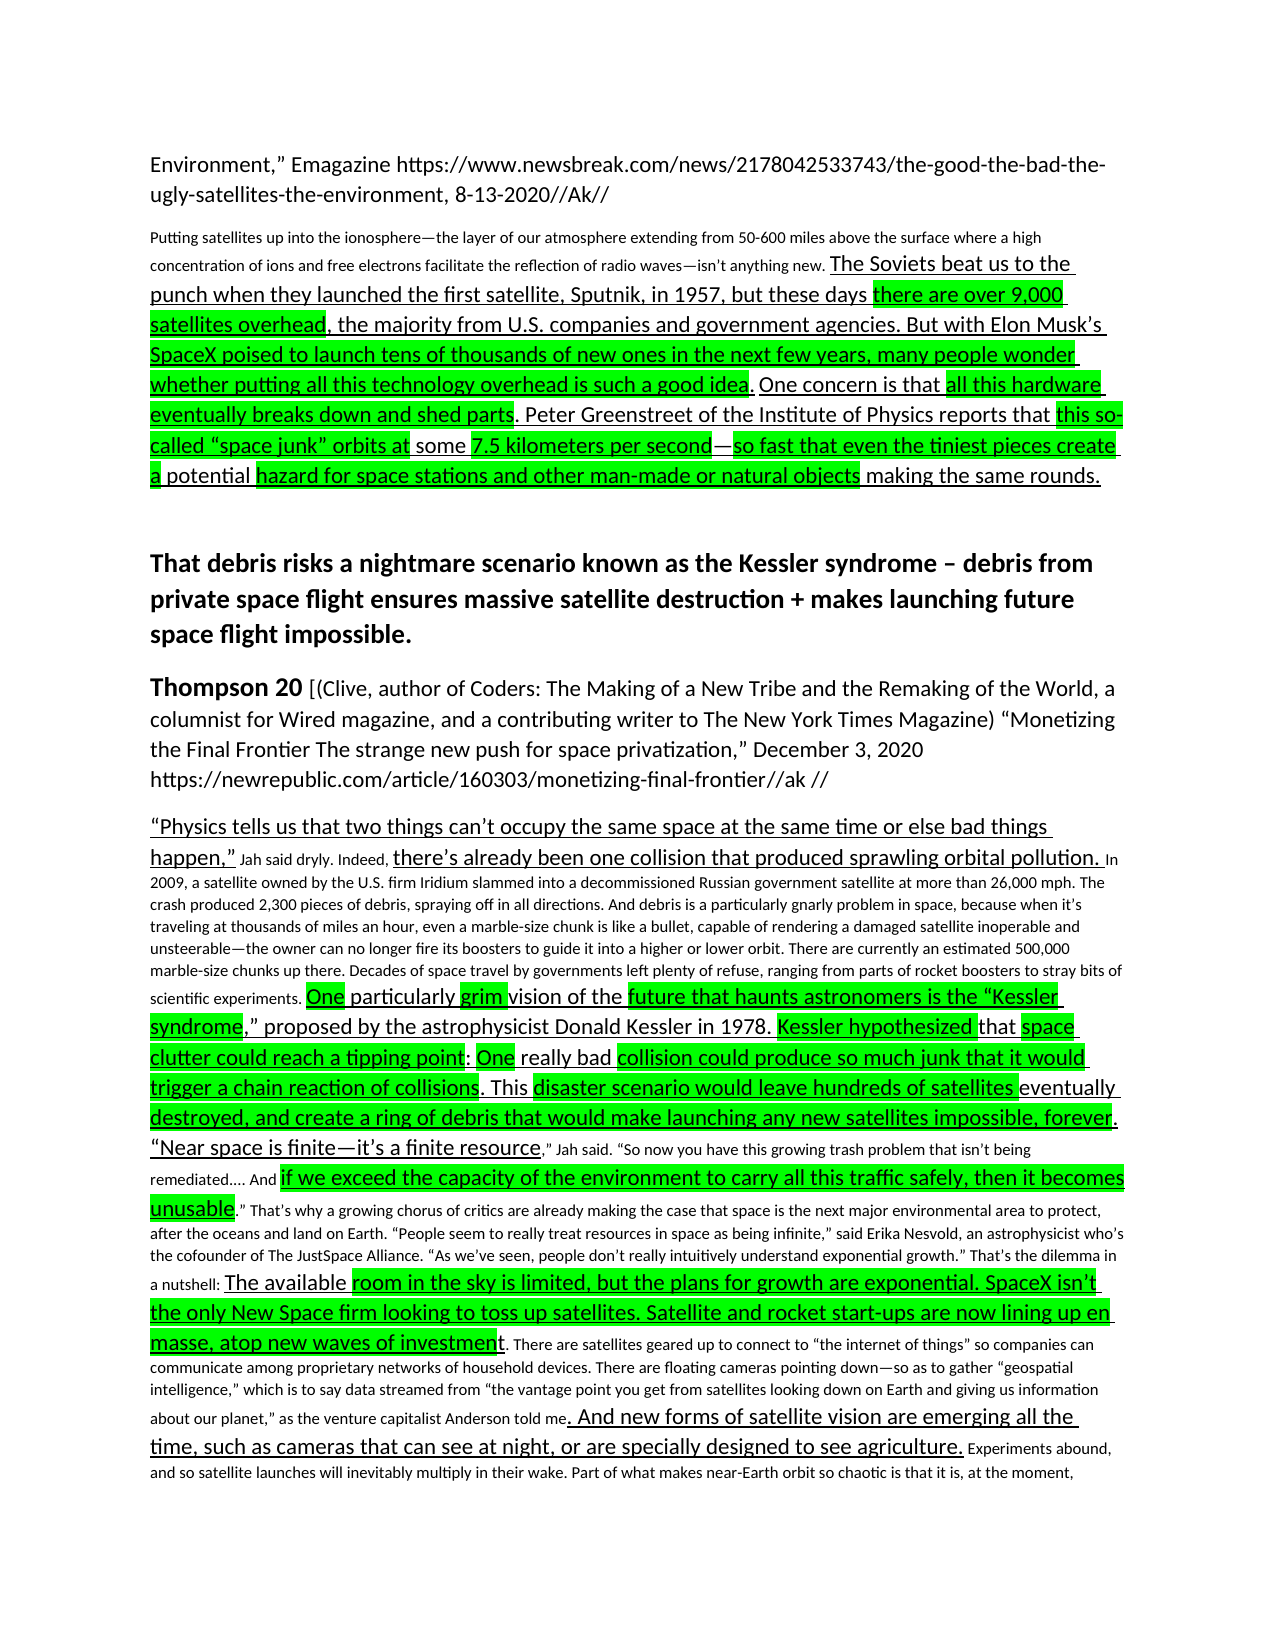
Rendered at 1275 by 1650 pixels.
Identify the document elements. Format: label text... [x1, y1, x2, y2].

text Thompson 20 [(Clive, author of Coders: The Making of a New Tribe and the Remaking of the World, a columnist for Wired magazine, and a contributing writer to The New York Times Magazine) “Monetizing the Final Frontier The strange new push for space privatization,” December 3, 2020 https://newrepublic.com/article/160303/monetizing-final-frontier//ak // [150, 670, 1125, 794]
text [150, 812, 1125, 1482]
text Putting satellites up into the ionosphere—the layer of our atmosphere extending from 50-600 miles above the surface where a high concentration of ions and free electrons facilitate the reflection of radio waves—isn’t anything new. The Soviets beat us to the punch when they launched the first satellite, Sputnik, in 1957, but these days there are over 9,000 satellites overhead, the majority from U.S. companies and government agencies. But with Elon Musk’s SpaceX poised to launch tens of thousands of new ones in the next few years, many people wonder whether putting all this technology overhead is such a good idea. One concern is that all this hardware eventually breaks down and shed parts. Peter Greenstreet of the Institute of Physics reports that this so-called “space junk” orbits at some 7.5 kilometers per second—so fast that even the tiniest pieces create a potential hazard for space stations and other man-made or natural objects making the same rounds. [150, 227, 1125, 489]
text That debris risks a nightmare scenario known as the Kessler syndrome – debris from private space flight ensures massive satellite destruction + makes launching future space flight impossible. [150, 546, 1125, 651]
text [150, 150, 1125, 208]
